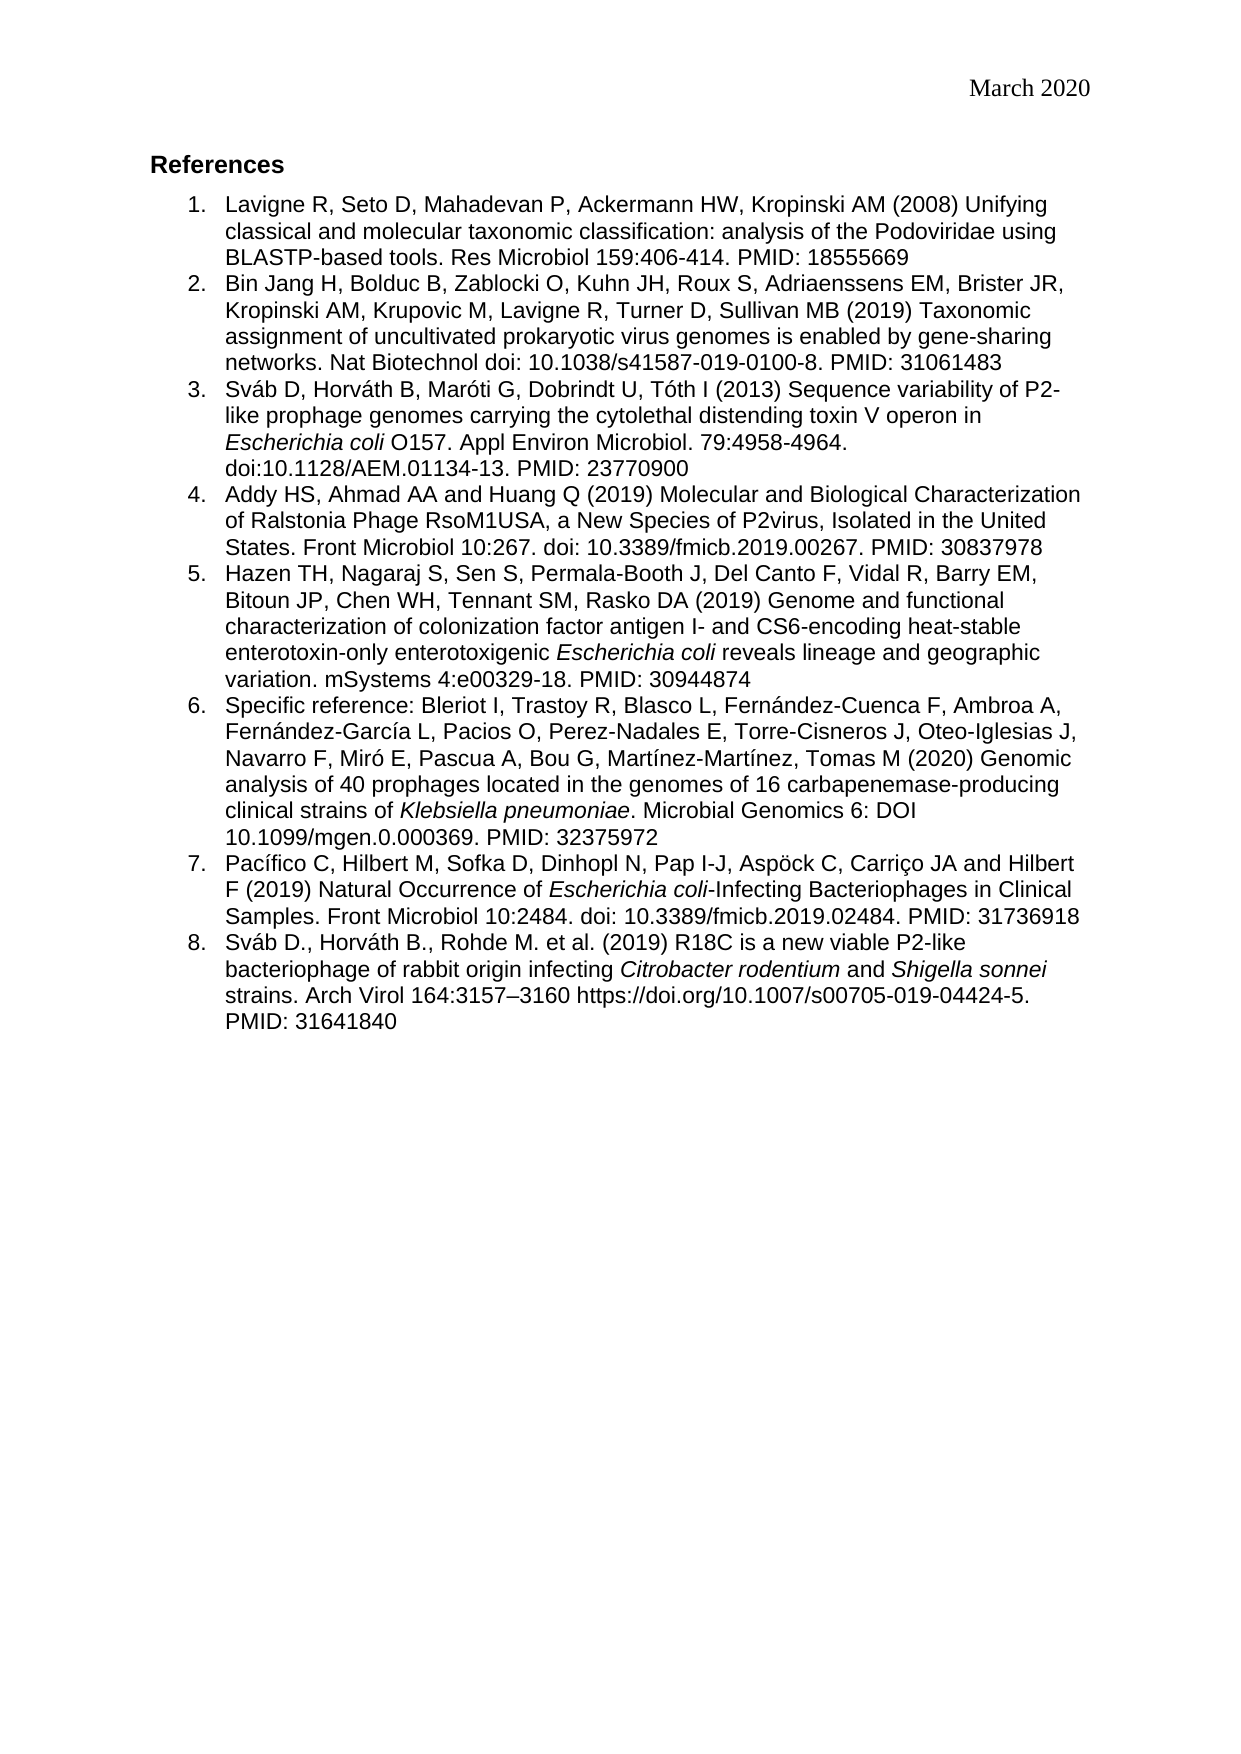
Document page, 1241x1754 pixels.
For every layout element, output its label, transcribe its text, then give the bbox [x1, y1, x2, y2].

list Addy HS, Ahmad AA and Huang Q (2019) Molecular and Biological Characterization of Ralstonia Phage RsoM1USA, a New Species of P2virus, Isolated in the United States. Front Microbiol 10:267. doi: 10.3389/fmicb.2019.00267. PMID: 30837978 [187, 481, 1090, 560]
list Pacífico C, Hilbert M, Sofka D, Dinhopl N, Pap I-J, Aspöck C, Carriço JA and Hilbert F (2019) Natural Occurrence of Escherichia coli-Infecting Bacteriophages in Clinical Samples. Front Microbiol 10:2484. doi: 10.3389/fmicb.2019.02484. PMID: 31736918 [187, 850, 1090, 929]
list Sváb D, Horváth B, Maróti G, Dobrindt U, Tóth I (2013) Sequence variability of P2-like prophage genomes carrying the cytolethal distending toxin V operon in Escherichia coli O157. Appl Environ Microbiol. 79:4958-4964. doi:10.1128/AEM.01134-13. PMID: 23770900 [187, 376, 1090, 481]
list Specific reference: Bleriot I, Trastoy R, Blasco L, Fernández-Cuenca F, Ambroa A, Fernández-García L, Pacios O, Perez-Nadales E, Torre-Cisneros J, Oteo-Iglesias J, Navarro F, Miró E, Pascua A, Bou G, Martínez-Martínez, Tomas M (2020) Genomic analysis of 40 prophages located in the genomes of 16 carbapenemase-producing clinical strains of Klebsiella pneumoniae. Microbial Genomics 6: DOI 10.1099/mgen.0.000369. PMID: 32375972 [187, 692, 1090, 850]
list Lavigne R, Seto D, Mahadevan P, Ackermann HW, Kropinski AM (2008) Unifying classical and molecular taxonomic classification: analysis of the Podoviridae using BLASTP-based tools. Res Microbiol 159:406-414. PMID: 18555669 [187, 191, 1090, 270]
list Bin Jang H, Bolduc B, Zablocki O, Kuhn JH, Roux S, Adriaenssens EM, Brister JR, Kropinski AM, Krupovic M, Lavigne R, Turner D, Sullivan MB (2019) Taxonomic assignment of uncultivated prokaryotic virus genomes is enabled by gene-sharing networks. Nat Biotechnol doi: 10.1038/s41587-019-0100-8. PMID: 31061483 [187, 270, 1090, 376]
text References [150, 150, 1090, 179]
list Sváb D., Horváth B., Rohde M. et al. (2019) R18C is a new viable P2-like bacteriophage of rabbit origin infecting Citrobacter rodentium and Shigella sonnei strains. Arch Virol 164:3157–3160 https://doi.org/10.1007/s00705-019-04424-5. PMID: 31641840 [187, 929, 1090, 1034]
list Hazen TH, Nagaraj S, Sen S, Permala-Booth J, Del Canto F, Vidal R, Barry EM, Bitoun JP, Chen WH, Tennant SM, Rasko DA (2019) Genome and functional characterization of colonization factor antigen I- and CS6-encoding heat-stable enterotoxin-only enterotoxigenic Escherichia coli reveals lineage and geographic variation. mSystems 4:e00329-18. PMID: 30944874 [187, 560, 1090, 692]
